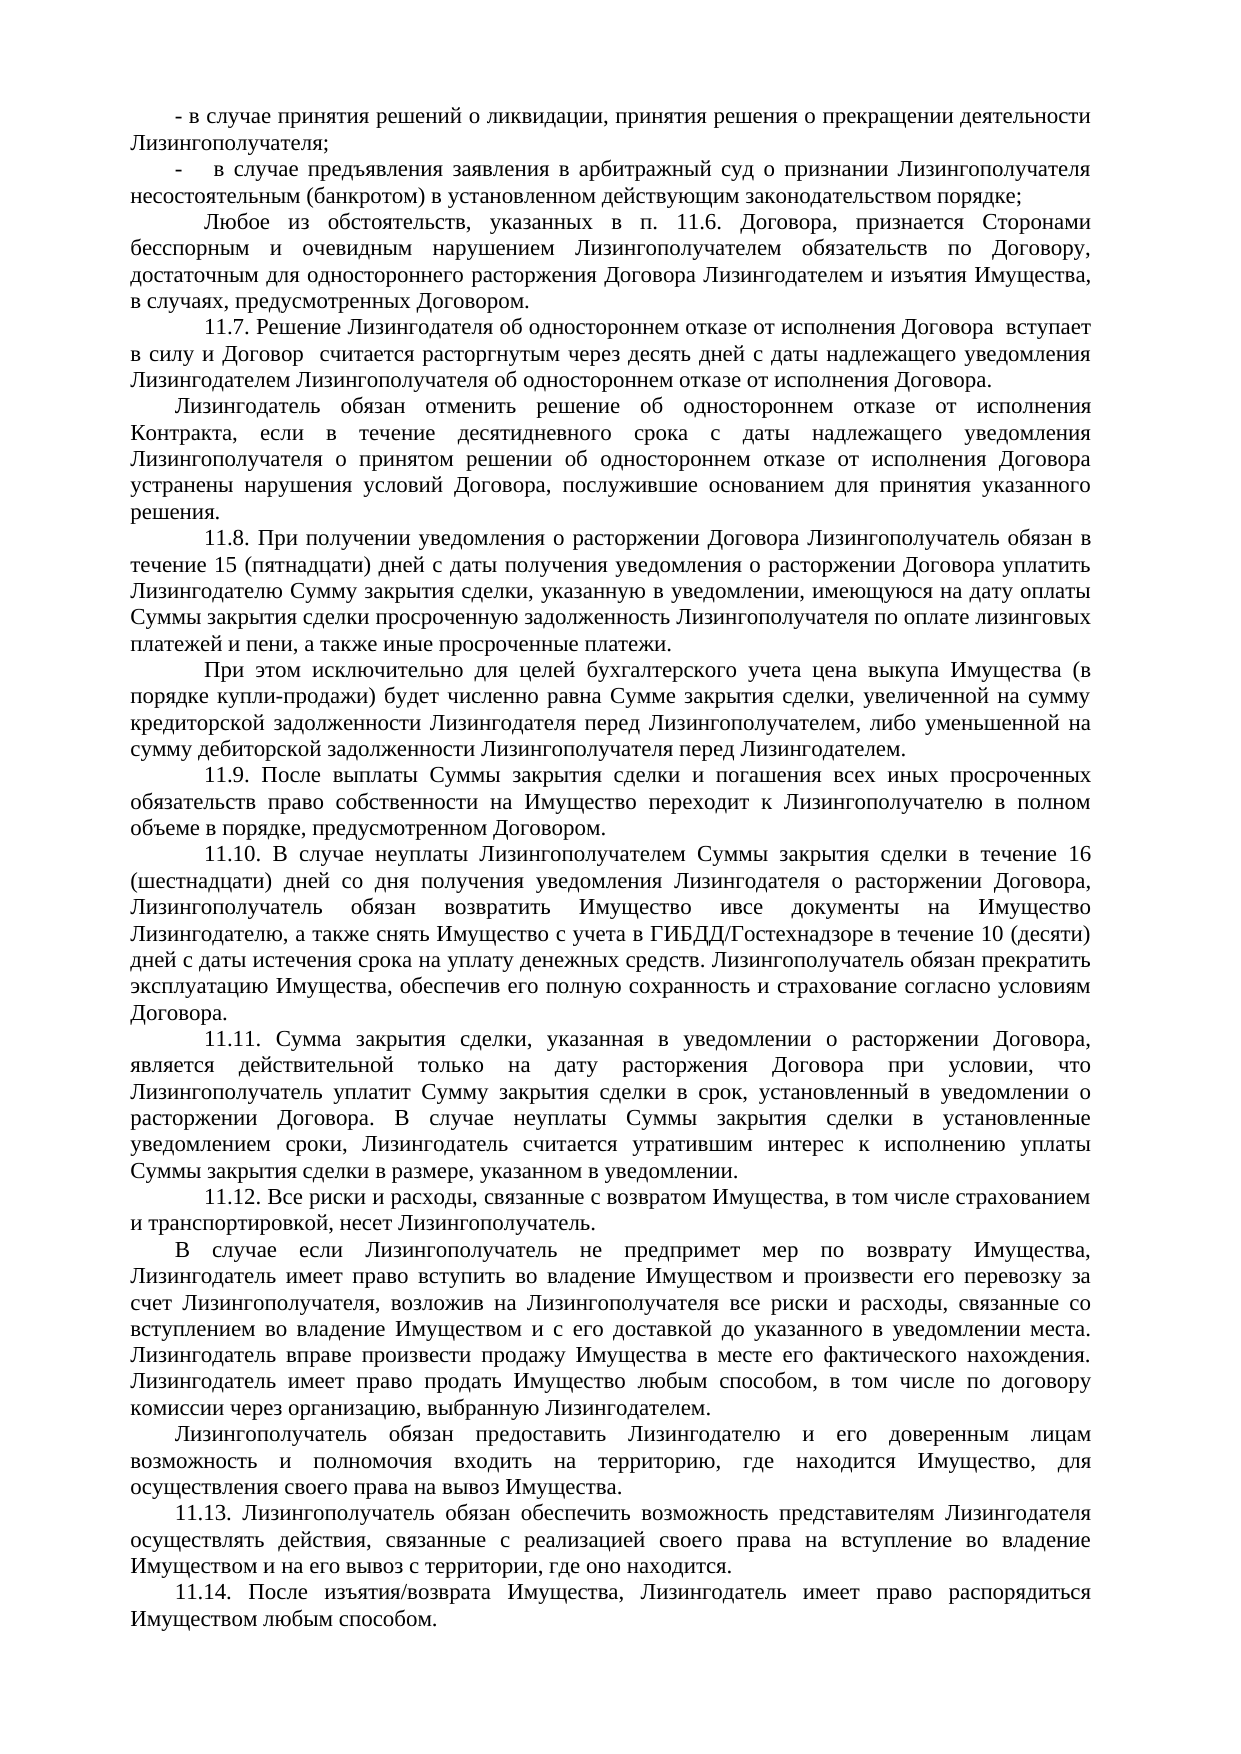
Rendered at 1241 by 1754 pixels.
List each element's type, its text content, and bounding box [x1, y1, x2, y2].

text 11.14. После изъятия/возврата Имущества, Лизингодатель имеет право распорядиться Имуществом любым способом. [130, 1578, 1092, 1631]
text 11.10. В случае неуплаты Лизингополучателем Суммы закрытия сделки в течение 16 (шестнадцати) дней со дня получения уведомления Лизингодателя о расторжении Договора, Лизингополучатель обязан возвратить Имущество ивсе документы на Имущество Лизингодателю, а также снять Имущество с учета в ГИБДД/Гостехнадзоре в течение 10 (десяти) дней с даты истечения срока на уплату денежных средств. Лизингополучатель обязан прекратить эксплуатацию Имущества, обеспечив его полную сохранность и страхование согласно условиям Договора. [130, 841, 1092, 1025]
text Лизингодатель обязан отменить решение об одностороннем отказе от исполнения Контракта, если в течение десятидневного срока с даты надлежащего уведомления Лизингополучателя о принятом решении об одностороннем отказе от исполнения Договора устранены нарушения условий Договора, послужившие основанием для принятия указанного решения. [130, 392, 1092, 524]
text 11.11. Сумма закрытия сделки, указанная в уведомлении о расторжении Договора, является действительной только на дату расторжения Договора при условии, что Лизингополучатель уплатит Сумму закрытия сделки в срок, установленный в уведомлении о расторжении Договора. В случае неуплаты Суммы закрытия сделки в установленные уведомлением сроки, Лизингодатель считается утратившим интерес к исполнению уплаты Суммы закрытия сделки в размере, указанном в уведомлении. [130, 1025, 1092, 1183]
text 11.7. Решение Лизингодателя об одностороннем отказе от исполнения Договора вступает в силу и Договор считается расторгнутым через десять дней с даты надлежащего уведомления Лизингодателем Лизингополучателя об одностороннем отказе от исполнения Договора. [130, 313, 1092, 392]
text - в случае принятия решений о ликвидации, принятия решения о прекращении деятельности Лизингополучателя; [130, 103, 1092, 155]
text В случае если Лизингополучатель не предпримет мер по возврату Имущества, Лизингодатель имеет право вступить во владение Имуществом и произвести его перевозку за счет Лизингополучателя, возложив на Лизингополучателя все риски и расходы, связанные со вступлением во владение Имуществом и с его доставкой до указанного в уведомлении места. Лизингодатель вправе произвести продажу Имущества в месте его фактического нахождения. Лизингодатель имеет право продать Имущество любым способом, в том числе по договору комиссии через организацию, выбранную Лизингодателем. [130, 1236, 1092, 1420]
text - в случае предъявления заявления в арбитражный суд о признании Лизингополучателя несостоятельным (банкротом) в установленном действующим законодательством порядке; [130, 155, 1092, 208]
text 11.12. Все риски и расходы, связанные с возвратом Имущества, в том числе страхованием и транспортировкой, несет Лизингополучатель. [130, 1183, 1092, 1236]
text Любое из обстоятельств, указанных в п. 11.6. Договора, признается Сторонами бесспорным и очевидным нарушением Лизингополучателем обязательств по Договору, достаточным для одностороннего расторжения Договора Лизингодателем и изъятия Имущества, в случаях, предусмотренных Договором. [130, 208, 1092, 313]
text Лизингополучатель обязан предоставить Лизингодателю и его доверенным лицам возможность и полномочия входить на территорию, где находится Имущество, для осуществления своего права на вывоз Имущества. [130, 1420, 1092, 1499]
text 11.13. Лизингополучатель обязан обеспечить возможность представителям Лизингодателя осуществлять действия, связанные с реализацией своего права на вступление во владение Имуществом и на его вывоз с территории, где оно находится. [130, 1499, 1092, 1578]
text 11.9. После выплаты Суммы закрытия сделки и погашения всех иных просроченных обязательств право собственности на Имущество переходит к Лизингополучателю в полном объеме в порядке, предусмотренном Договором. [130, 761, 1092, 841]
text При этом исключительно для целей бухгалтерского учета цена выкупа Имущества (в порядке купли-продажи) будет численно равна Сумме закрытия сделки, увеличенной на сумму кредиторской задолженности Лизингодателя перед Лизингополучателем, либо уменьшенной на сумму дебиторской задолженности Лизингополучателя перед Лизингодателем. [130, 656, 1092, 761]
text 11.8. При получении уведомления о расторжении Договора Лизингополучатель обязан в течение 15 (пятнадцати) дней с даты получения уведомления о расторжении Договора уплатить Лизингодателю Сумму закрытия сделки, указанную в уведомлении, имеющуюся на дату оплаты Суммы закрытия сделки просроченную задолженность Лизингополучателя по оплате лизинговых платежей и пени, а также иные просроченные платежи. [130, 524, 1092, 656]
